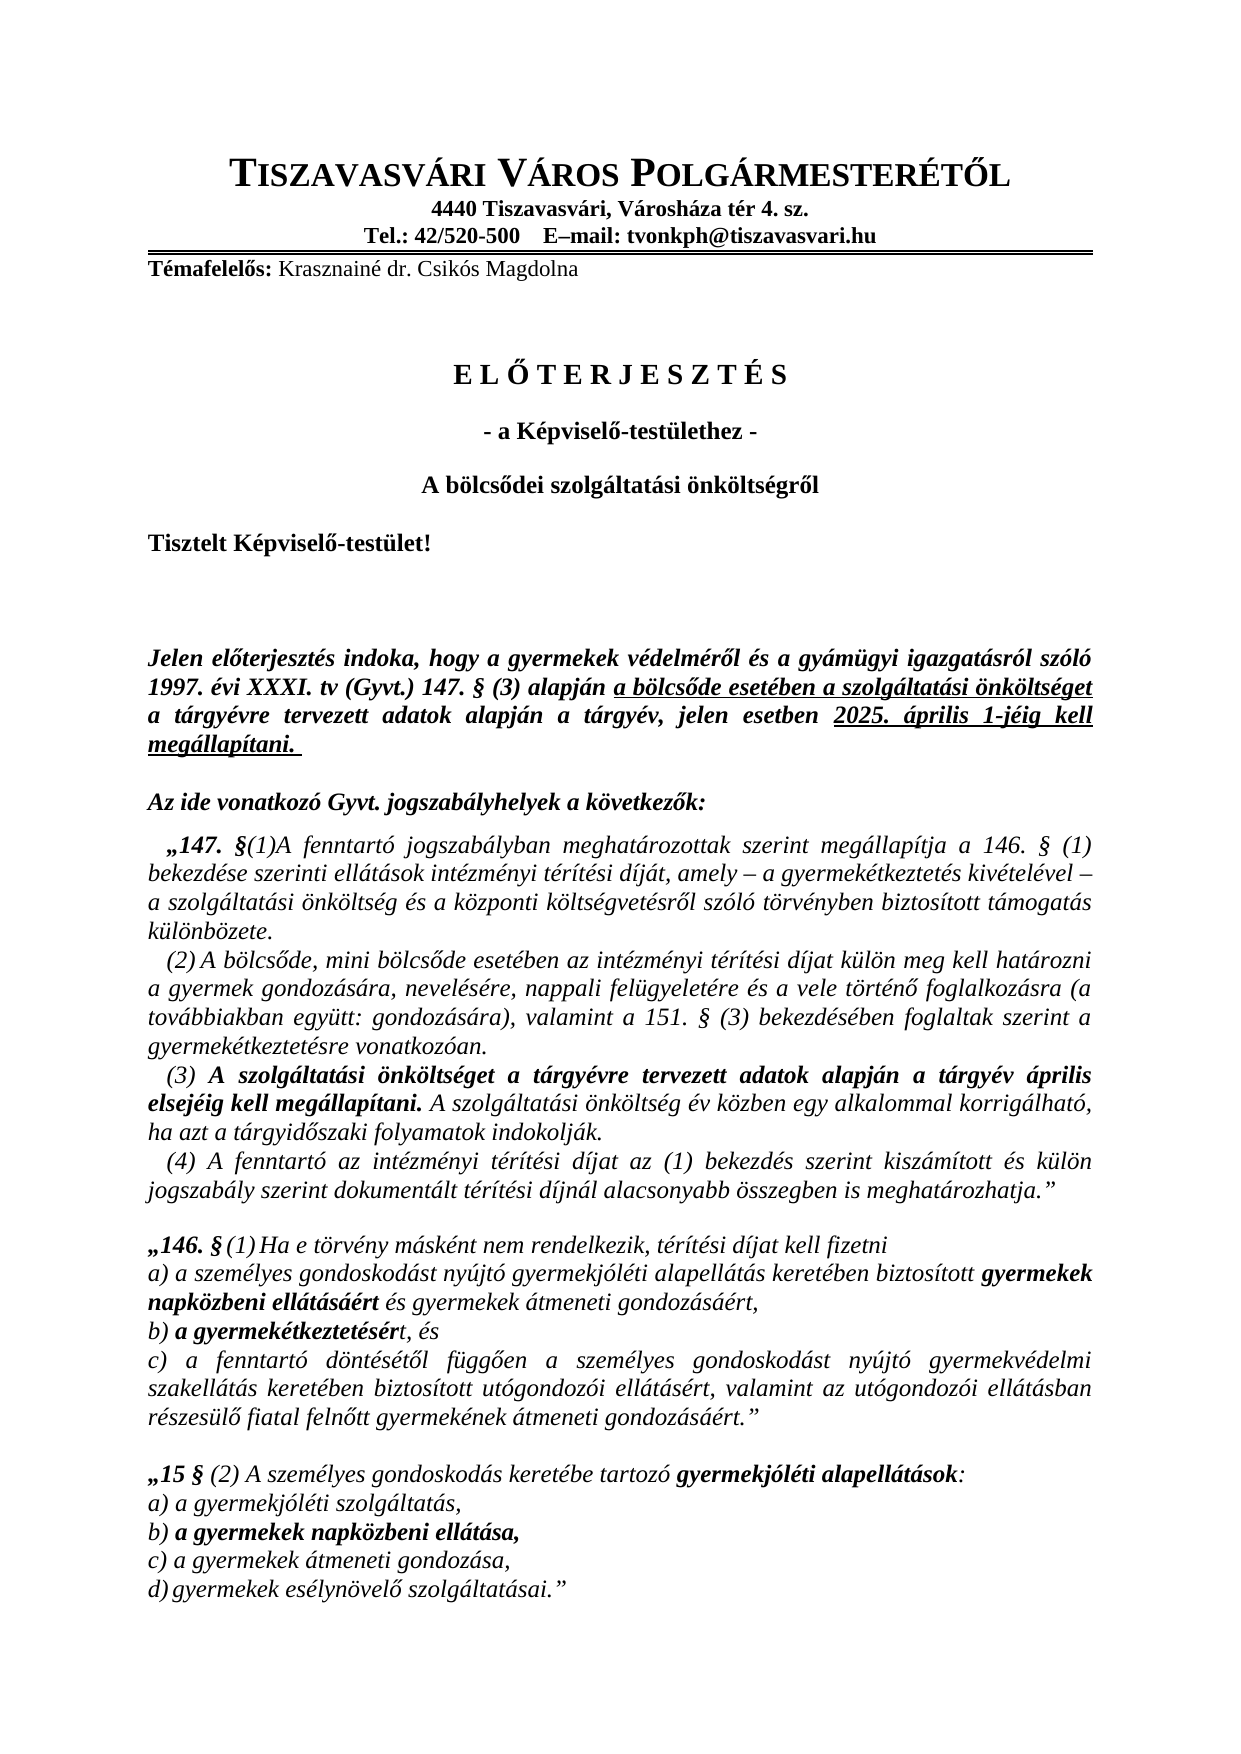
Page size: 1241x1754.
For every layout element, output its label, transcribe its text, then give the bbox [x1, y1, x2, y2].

text c) a fenntartó döntésétől függően a személyes gondoskodást nyújtó gyermekvédelmi szakellátás keretében biztosított utógondozói ellátásért, valamint az utógondozói ellátásban részesülő fiatal felnőtt gyermekének átmeneti gondozásáért.” [148, 1345, 1093, 1431]
text Tel.: 42/520-500 E–mail: tvonkph@tiszavasvari.hu [148, 222, 1093, 250]
text c) a gyermekek átmeneti gondozása, [148, 1545, 1093, 1574]
text d) gyermekek esélynövelő szolgáltatásai.” [148, 1574, 1093, 1603]
text Tiszavasvári Város Polgármesterétől [148, 148, 1093, 196]
text Az ide vonatkozó Gyvt. jogszabályhelyek a következők: [148, 787, 1093, 815]
text E L Ő T E R J E S Z T É S [148, 357, 1093, 391]
text „146. § (1) Ha e törvény másként nem rendelkezik, térítési díjat kell fizetni [148, 1230, 1093, 1258]
text „147. §(1)A fenntartó jogszabályban meghatározottak szerint megállapítja a 146. § (1) bekezdése szerinti ellátások intézményi térítési díját, amely – a gyermekétkeztetés kivételével – a szolgáltatási önköltség és a központi költségvetésről szóló törvényben biztosított támogatás különbözete. [148, 830, 1093, 945]
text Tisztelt Képviselő-testület! [148, 528, 1093, 557]
text b) a gyermekétkeztetésért, és [148, 1316, 1093, 1345]
text „15 § (2) A személyes gondoskodás keretébe tartozó gyermekjóléti alapellátások: [148, 1459, 1093, 1488]
text A bölcsődei szolgáltatási önköltségről [148, 470, 1093, 499]
text - a Képviselő-testülethez - [148, 416, 1093, 445]
text (3) A szolgáltatási önköltséget a tárgyévre tervezett adatok alapján a tárgyév április elsejéig kell megállapítani. A szolgáltatási önköltség év közben egy alkalommal korrigálható, ha azt a tárgyidőszaki folyamatok indokolják. [148, 1060, 1093, 1146]
text b) a gyermekek napközbeni ellátása, [148, 1517, 1093, 1545]
text 4440 Tiszavasvári, Városháza tér 4. sz. [148, 196, 1093, 222]
text Jelen előterjesztés indoka, hogy a gyermekek védelméről és a gyámügyi igazgatásról szóló 1997. évi XXXI. tv (Gyvt.) 147. § (3) alapján a bölcsőde esetében a szolgáltatási önköltséget a tárgyévre tervezett adatok alapján a tárgyév, jelen esetben 2025. április 1-jéig kell megállapítani. [148, 643, 1093, 758]
text a) a személyes gondoskodást nyújtó gyermekjóléti alapellátás keretében biztosított gyermekek napközbeni ellátásáért és gyermekek átmeneti gondozásáért, [148, 1258, 1093, 1316]
text a) a gyermekjóléti szolgáltatás, [148, 1488, 1093, 1517]
text (4) A fenntartó az intézményi térítési díjat az (1) bekezdés szerint kiszámított és külön jogszabály szerint dokumentált térítési díjnál alacsonyabb összegben is meghatározhatja.” [148, 1146, 1093, 1203]
text (2) A bölcsőde, mini bölcsőde esetében az intézményi térítési díjat külön meg kell határozni a gyermek gondozására, nevelésére, nappali felügyeletére és a vele történő foglalkozásra (a továbbiakban együtt: gondozására), valamint a 151. § (3) bekezdésében foglaltak szerint a gyermekétkeztetésre vonatkozóan. [148, 945, 1093, 1060]
text Témafelelős: Krasznainé dr. Csikós Magdolna [148, 255, 1093, 281]
